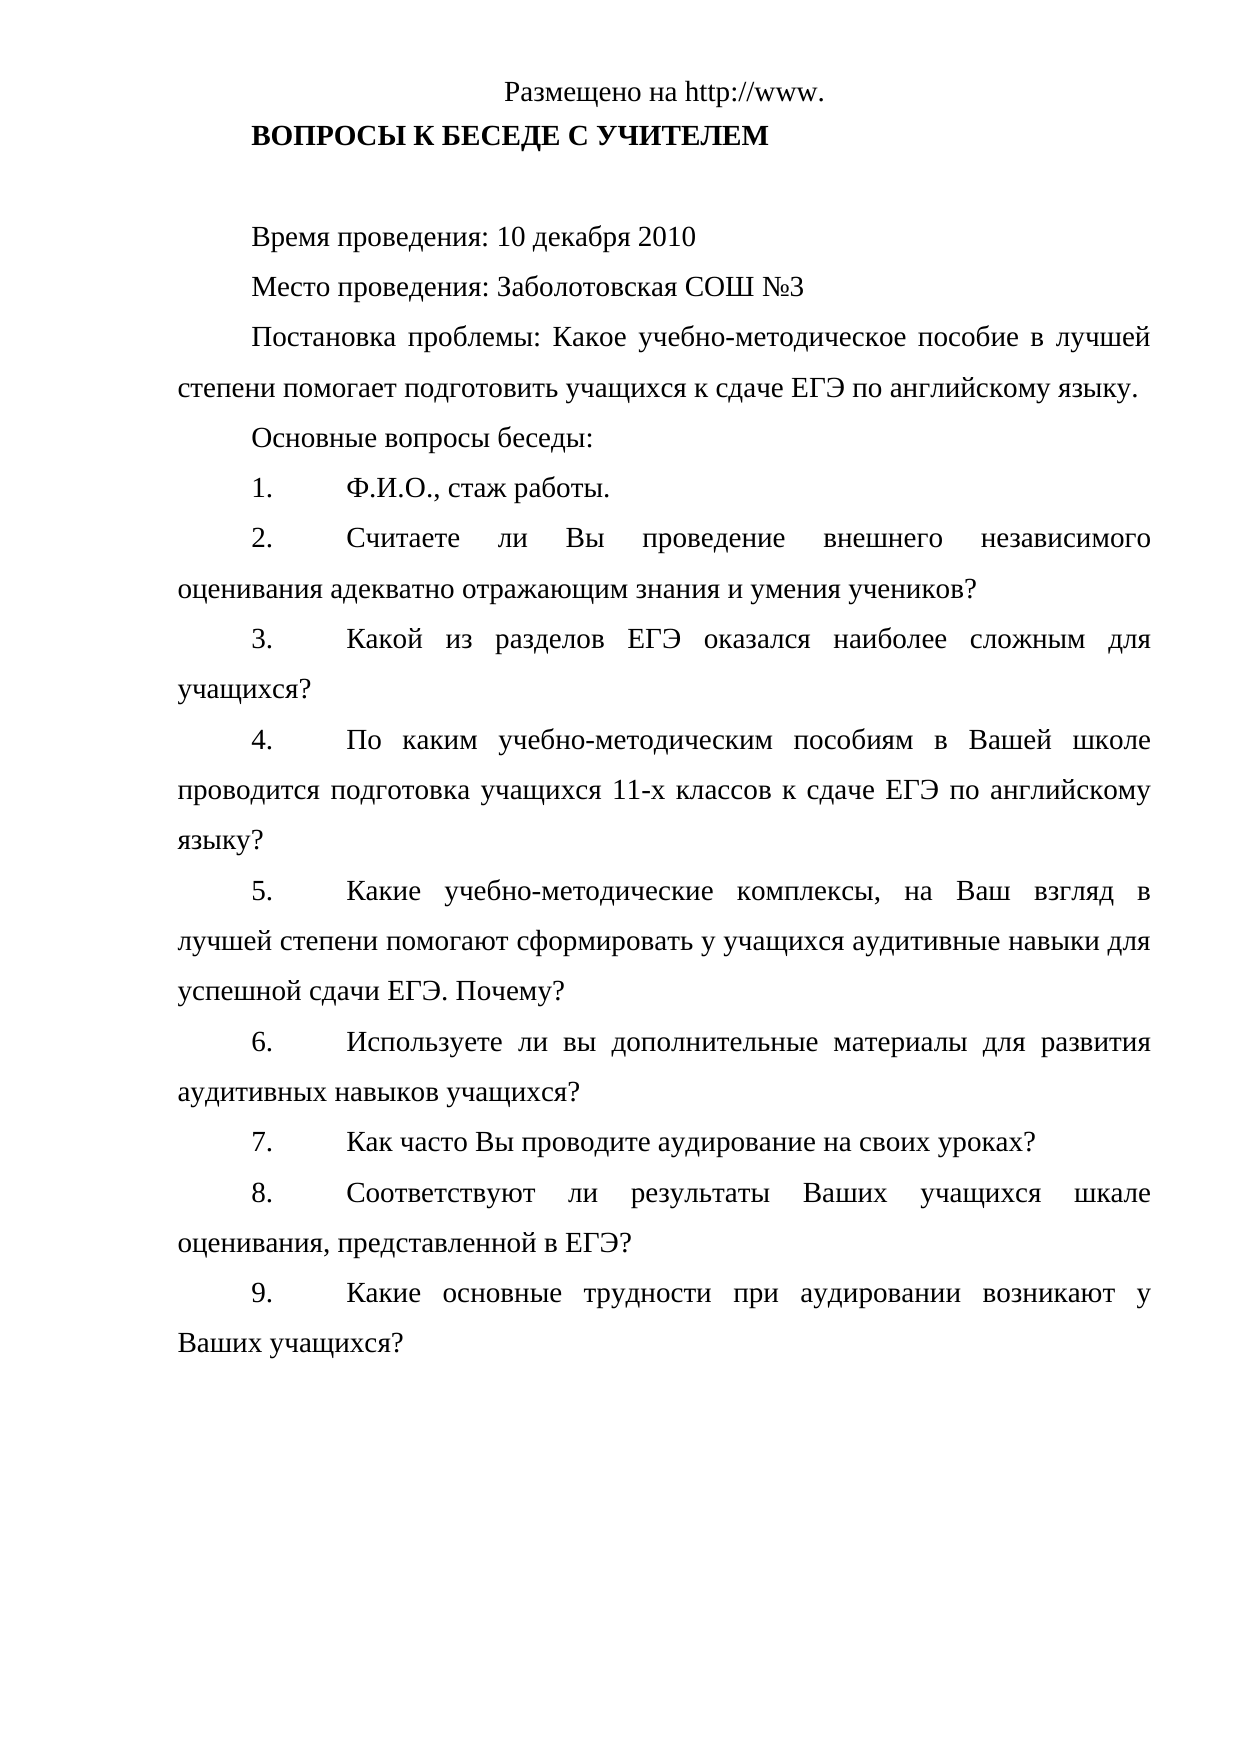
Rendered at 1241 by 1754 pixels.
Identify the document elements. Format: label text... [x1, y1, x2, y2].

list Как часто Вы проводите аудирование на своих уроках? [177, 1124, 1152, 1158]
text Вопросы к беседе с учителем [177, 118, 1152, 152]
list Ф.И.О., стаж работы. [177, 470, 1152, 504]
list Какой из разделов ЕГЭ оказался наиболее сложным для учащихся? [177, 621, 1152, 705]
text Время проведения: 10 декабря 2010 [177, 219, 1152, 252]
list Соответствуют ли результаты Ваших учащихся шкале оценивания, представленной в ЕГЭ? [177, 1175, 1152, 1258]
list Считаете ли Вы проведение внешнего независимого оценивания адекватно отражающим знания и умения учеников? [177, 521, 1152, 604]
text Основные вопросы беседы: [177, 420, 1152, 453]
text Постановка проблемы: Какое учебно-методическое пособие в лучшей степени помогает подготовить учащихся к сдаче ЕГЭ по английскому языку. [177, 319, 1152, 403]
list Используете ли вы дополнительные материалы для развития аудитивных навыков учащихся? [177, 1024, 1152, 1108]
list Какие учебно-методические комплексы, на Ваш взгляд в лучшей степени помогают сформировать у учащихся аудитивные навыки для успешной сдачи ЕГЭ. Почему? [177, 873, 1152, 1007]
text Место проведения: Заболотовская СОШ №3 [177, 269, 1152, 303]
list По каким учебно-методическим пособиям в Вашей школе проводится подготовка учащихся 11-х классов к сдаче ЕГЭ по английскому языку? [177, 722, 1152, 856]
list Какие основные трудности при аудировании возникают у Ваших учащихся? [177, 1275, 1152, 1359]
